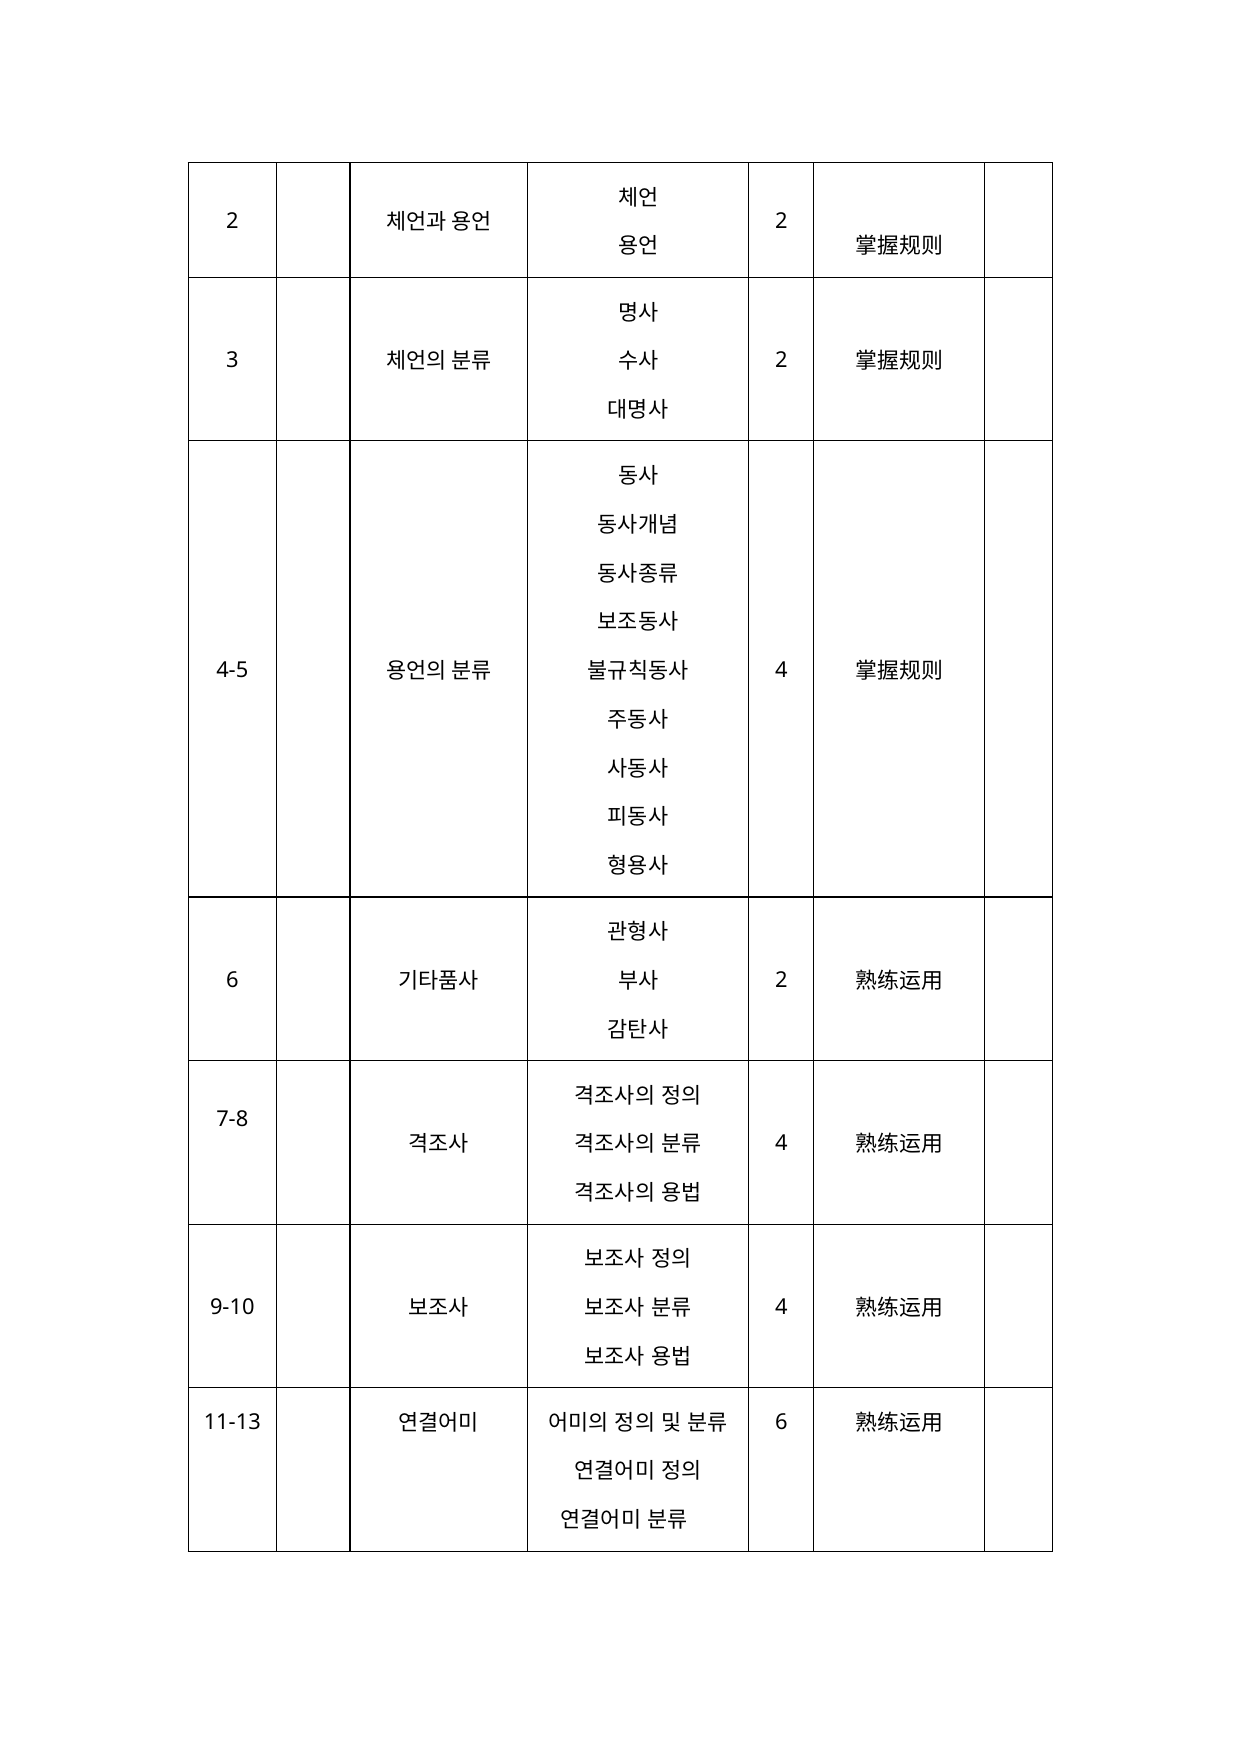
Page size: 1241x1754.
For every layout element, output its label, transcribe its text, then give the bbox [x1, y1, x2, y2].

table_cell 보조사 [351, 1225, 527, 1387]
table_cell [985, 441, 1052, 896]
table_cell [277, 1225, 349, 1387]
table_cell 2 [189, 163, 276, 277]
table_cell 掌握规则 [814, 163, 984, 277]
table_cell 熟练运用 [814, 1388, 984, 1551]
table_cell [277, 1388, 349, 1551]
table_cell [277, 898, 349, 1060]
table_cell 4 [749, 441, 813, 896]
table_cell 기타품사 [351, 898, 527, 1060]
table_cell 熟练运用 [814, 898, 984, 1060]
table_cell [985, 1388, 1052, 1551]
table_cell 보조사 정의 보조사 분류 보조사 용법 [528, 1225, 748, 1387]
table_cell 7-8 [189, 1061, 276, 1223]
table_cell 6 [749, 1388, 813, 1551]
table_cell 熟练运用 [814, 1061, 984, 1223]
table_cell [985, 1061, 1052, 1223]
table_cell 체언과 용언 [351, 163, 527, 277]
table_cell 격조사 [351, 1061, 527, 1223]
table_cell [985, 1225, 1052, 1387]
table_cell 6 [189, 898, 276, 1060]
table_cell [985, 898, 1052, 1060]
table_cell [985, 278, 1052, 440]
table_cell 2 [749, 898, 813, 1060]
table_cell 2 [749, 163, 813, 277]
table_cell 관형사 부사 감탄사 [528, 898, 748, 1060]
table_cell 동사 동사개념 동사종류 보조동사 불규칙동사 주동사 사동사 피동사 형용사 [528, 441, 748, 896]
table_cell [277, 1061, 349, 1223]
table_cell [985, 163, 1052, 277]
table_cell 4 [749, 1225, 813, 1387]
table_cell 2 [749, 278, 813, 440]
table_cell [277, 163, 349, 277]
table_cell 체언 용언 [528, 163, 748, 277]
table_cell 掌握规则 [814, 278, 984, 440]
table_cell 체언의 분류 [351, 278, 527, 440]
table_cell 명사 수사 대명사 [528, 278, 748, 440]
table_cell 掌握规则 [814, 441, 984, 896]
table_cell 용언의 분류 [351, 441, 527, 896]
table_cell 4-5 [189, 441, 276, 896]
table_cell 9-10 [189, 1225, 276, 1387]
table_cell 11-13 [189, 1388, 276, 1551]
table_cell 4 [749, 1061, 813, 1223]
table_cell [277, 278, 349, 440]
table_cell [277, 441, 349, 896]
table_cell 3 [189, 278, 276, 440]
table_cell 熟练运用 [814, 1225, 984, 1387]
table_cell 격조사의 정의 격조사의 분류 격조사의 용법 [528, 1061, 748, 1223]
table_cell 연결어미 [351, 1388, 527, 1551]
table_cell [528, 1388, 748, 1551]
